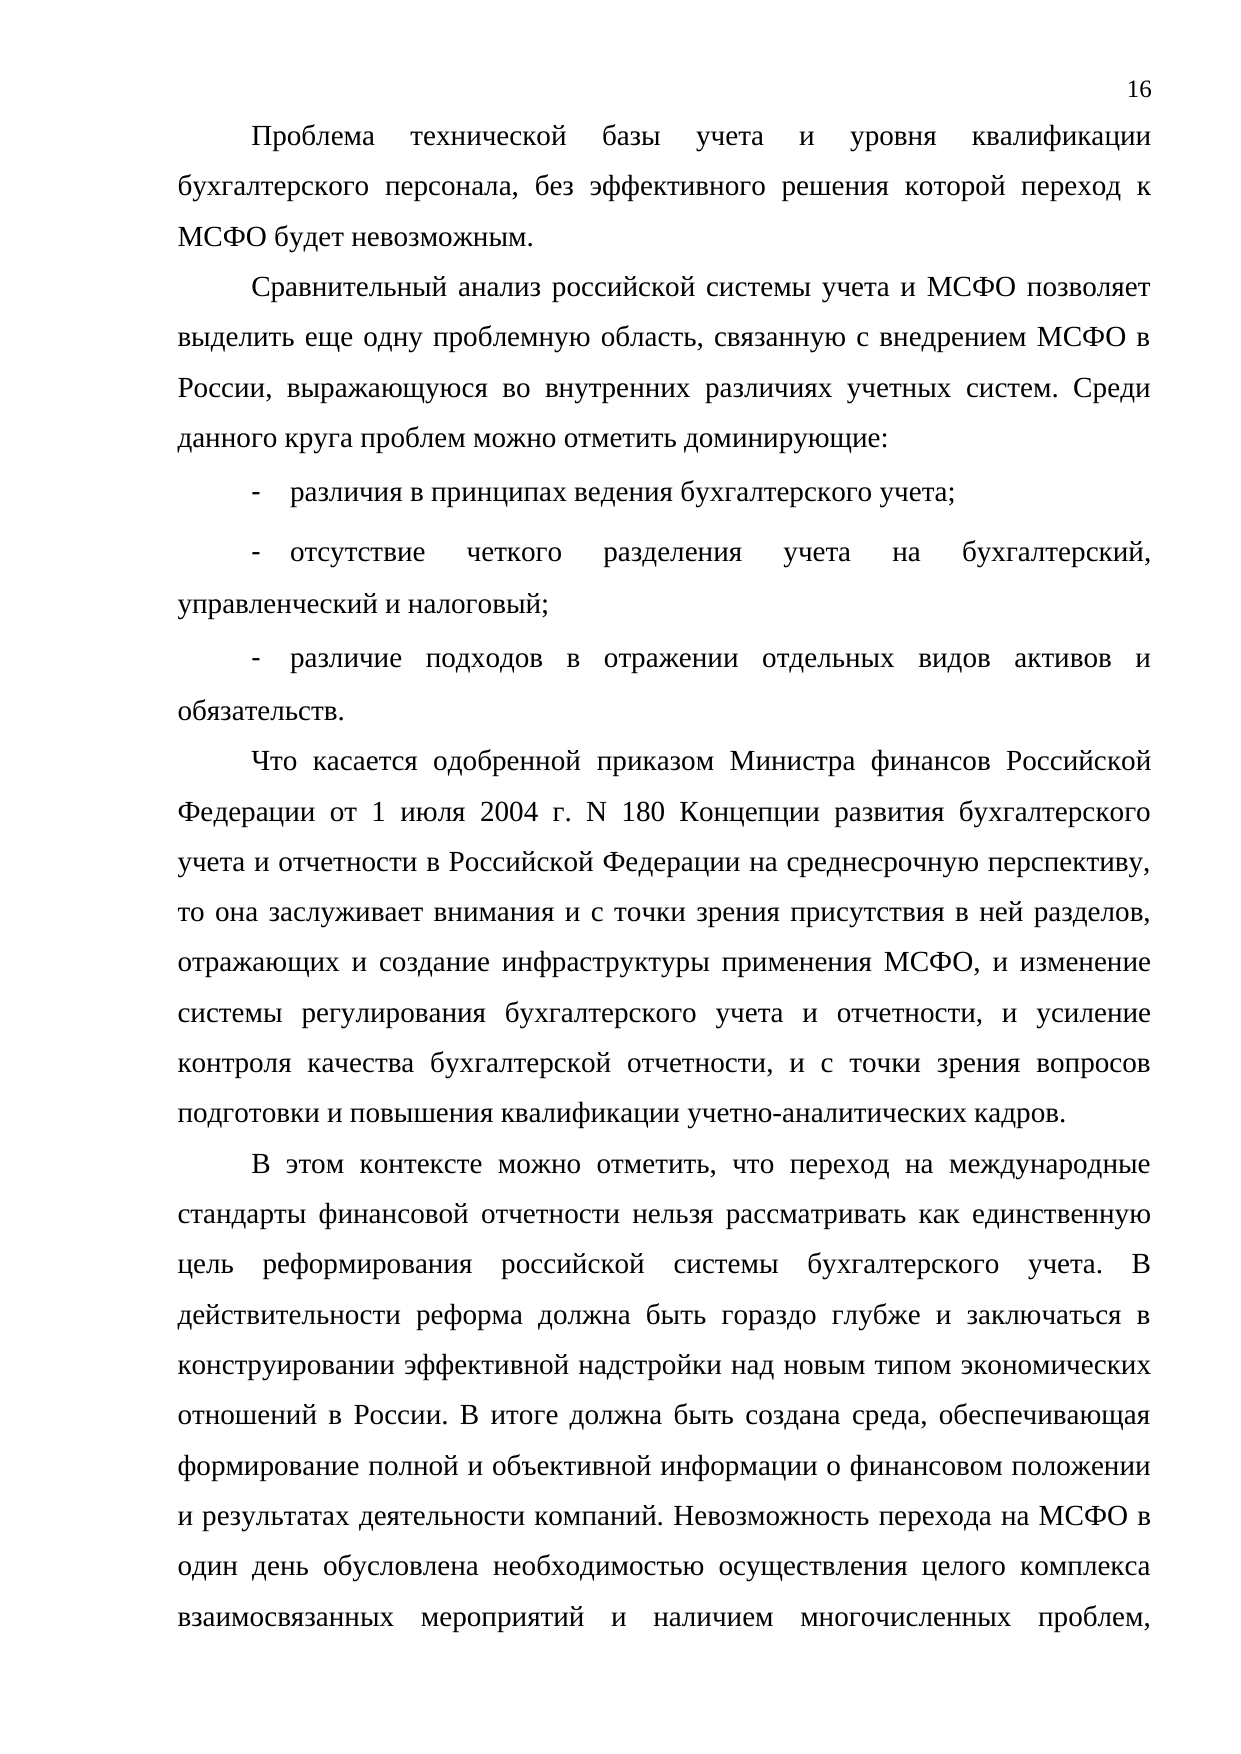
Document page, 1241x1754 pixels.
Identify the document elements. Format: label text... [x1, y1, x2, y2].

list различия в принципах ведения бухгалтерского учета; [177, 470, 1152, 510]
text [177, 1146, 1152, 1632]
list различие подходов в отражении отдельных видов активов и обязательств. [177, 637, 1152, 727]
text Проблема технической базы учета и уровня квалификации бухгалтерского персонала, без эффективного решения которой переход к МСФО будет невозможным. [177, 118, 1152, 252]
list отсутствие четкого разделения учета на бухгалтерский, управленческий и налоговый; [177, 530, 1152, 620]
text Сравнительный анализ российской системы учета и МСФО позволяет выделить еще одну проблемную область, связанную с внедрением МСФО в России, выражающуюся во внутренних различиях учетных систем. Среди данного круга проблем можно отметить доминирующие: [177, 269, 1152, 453]
text Что касается одобренной приказом Министра финансов Российской Федерации от 1 июля 2004 г. N 180 Концепции развития бухгалтерского учета и отчетности в Российской Федерации на среднесрочную перспективу, то она заслуживает внимания и с точки зрения присутствия в ней разделов, отражающих и создание инфраструктуры применения МСФО, и изменение системы регулирования бухгалтерского учета и отчетности, и усиление контроля качества бухгалтерской отчетности, и с точки зрения вопросов подготовки и повышения квалификации учетно-аналитических кадров. [177, 743, 1152, 1129]
